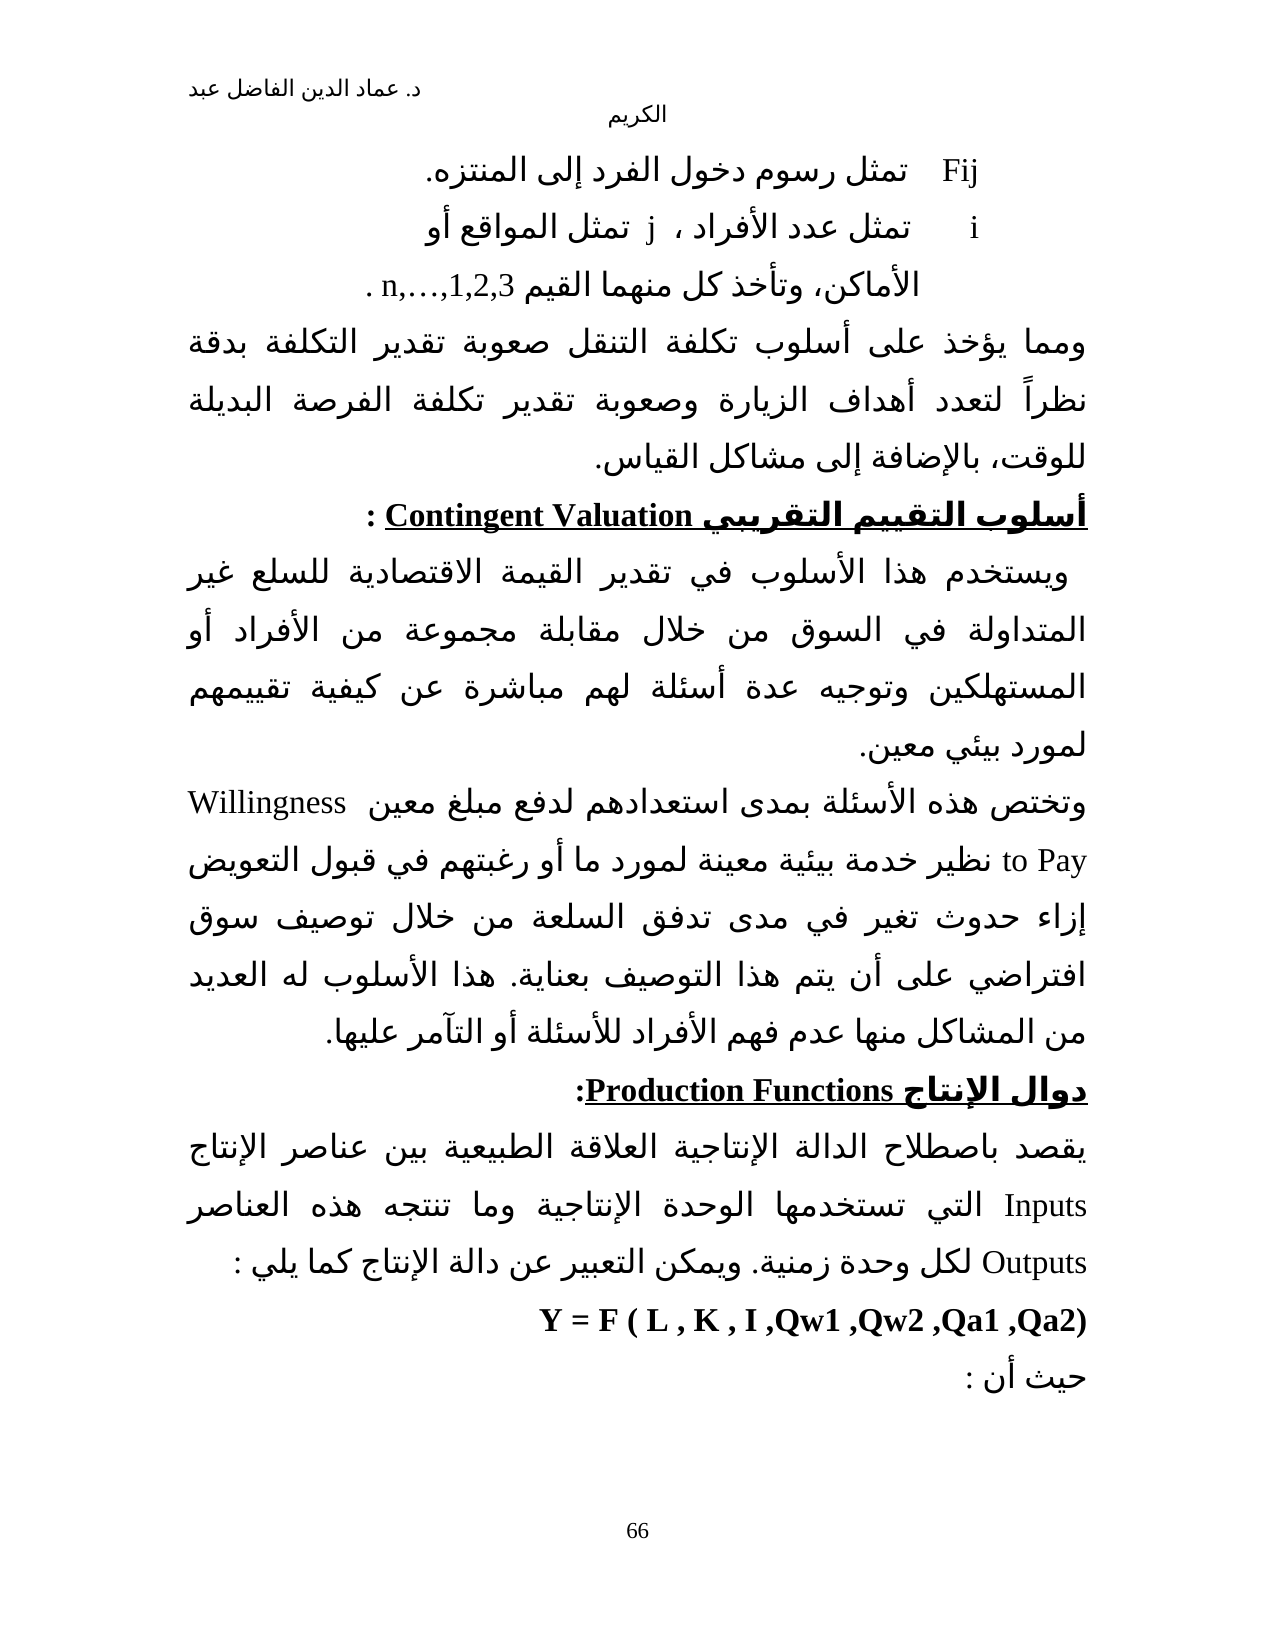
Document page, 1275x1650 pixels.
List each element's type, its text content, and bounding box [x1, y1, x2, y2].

text Y = F ( L , K , I ,Qw1 ,Qw2 ,Qa1 ,Qa2) [187, 1300, 1087, 1338]
text ومما يؤخذ على أسلوب تكلفة التنقل صعوبة تقدير التكلفة بدقة نظراً لتعدد أهداف الزيارة وصعوبة تقدير تكلفة الفرصة البديلة للوقت، بالإضافة إلى مشاكل القياس. [187, 322, 1087, 476]
text حيث أن : [187, 1357, 1087, 1396]
text وتختص هذه الأسئلة بمدى استعدادهم لدفع مبلغ معين Willingness to Pay نظير خدمة بيئية معينة لمورد ما أو رغبتهم في قبول التعويض إزاء حدوث تغير في مدى تدفق السلعة من خلال توصيف سوق افتراضي على أن يتم هذا التوصيف بعناية. هذا الأسلوب له العديد من المشاكل منها عدم فهم الأفراد للأسئلة أو التآمر عليها. [187, 782, 1087, 1051]
text دوال الإنتاج Production Functions: [187, 1070, 1087, 1108]
text i تمثل عدد الأفراد ، j تمثل المواقع أو [187, 207, 1087, 246]
text يقصد باصطلاح الدالة الإنتاجية العلاقة الطبيعية بين عناصر الإنتاج Inputs التي تستخدمها الوحدة الإنتاجية وما تنتجه هذه العناصر Outputs لكل وحدة زمنية. ويمكن التعبير عن دالة الإنتاج كما يلي : [187, 1127, 1087, 1281]
text Fij تمثل رسوم دخول الفرد إلى المنتزه. [187, 150, 1087, 188]
text أسلوب التقييم التقريبي Contingent Valuation : [187, 495, 1087, 533]
text الأماكن، وتأخذ كل منهما القيم 1,2,3,…,n . [187, 265, 1087, 303]
text ويستخدم هذا الأسلوب في تقدير القيمة الاقتصادية للسلع غير المتداولة في السوق من خلال مقابلة مجموعة من الأفراد أو المستهلكين وتوجيه عدة أسئلة لهم مباشرة عن كيفية تقييمهم لمورد بيئي معين. [187, 552, 1087, 763]
